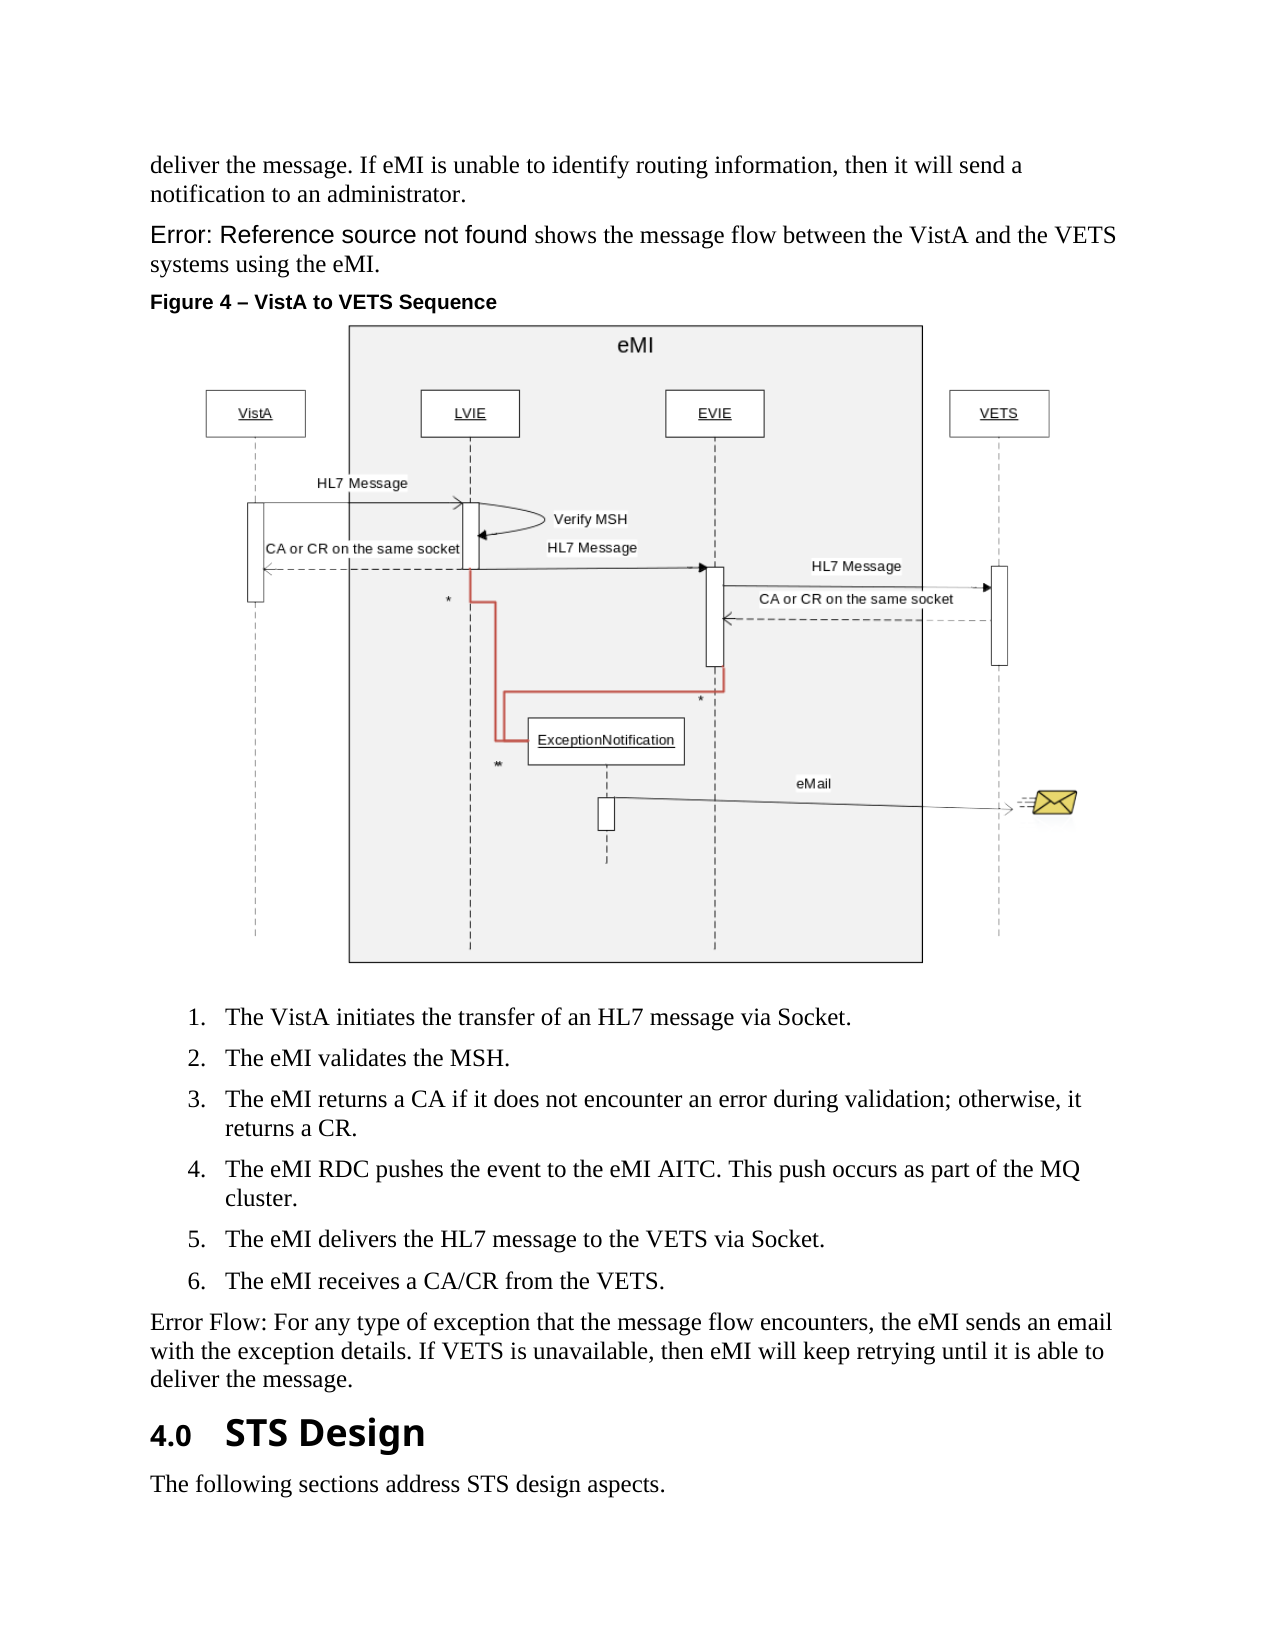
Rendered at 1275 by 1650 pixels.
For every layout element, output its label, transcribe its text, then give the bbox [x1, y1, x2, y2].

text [150, 150, 1125, 207]
text The following sections address STS design aspects. [150, 1469, 1125, 1498]
text The eMI delivers the HL7 message to the VETS via Socket. [187, 1224, 1125, 1253]
text STS Design [150, 1406, 1125, 1457]
title Figure 4 – VistA to VETS Sequence [150, 290, 1125, 314]
text The eMI returns a CA if it does not encounter an error during validation; otherwise, it returns a CR. [187, 1084, 1125, 1142]
text The eMI validates the MSH. [187, 1043, 1125, 1072]
text The eMI RDC pushes the event to the eMI AITC. This push occurs as part of the MQ cluster. [187, 1154, 1125, 1212]
list The VistA initiates the transfer of an HL7 message via Socket. [187, 1002, 1125, 1031]
text Error Flow: For any type of exception that the message flow encounters, the eMI sends an email with the exception details. If VETS is unavailable, then eMI will keep retrying until it is able to deliver the message. [150, 1307, 1125, 1393]
text The eMI receives a CA/CR from the VETS. [187, 1266, 1125, 1294]
